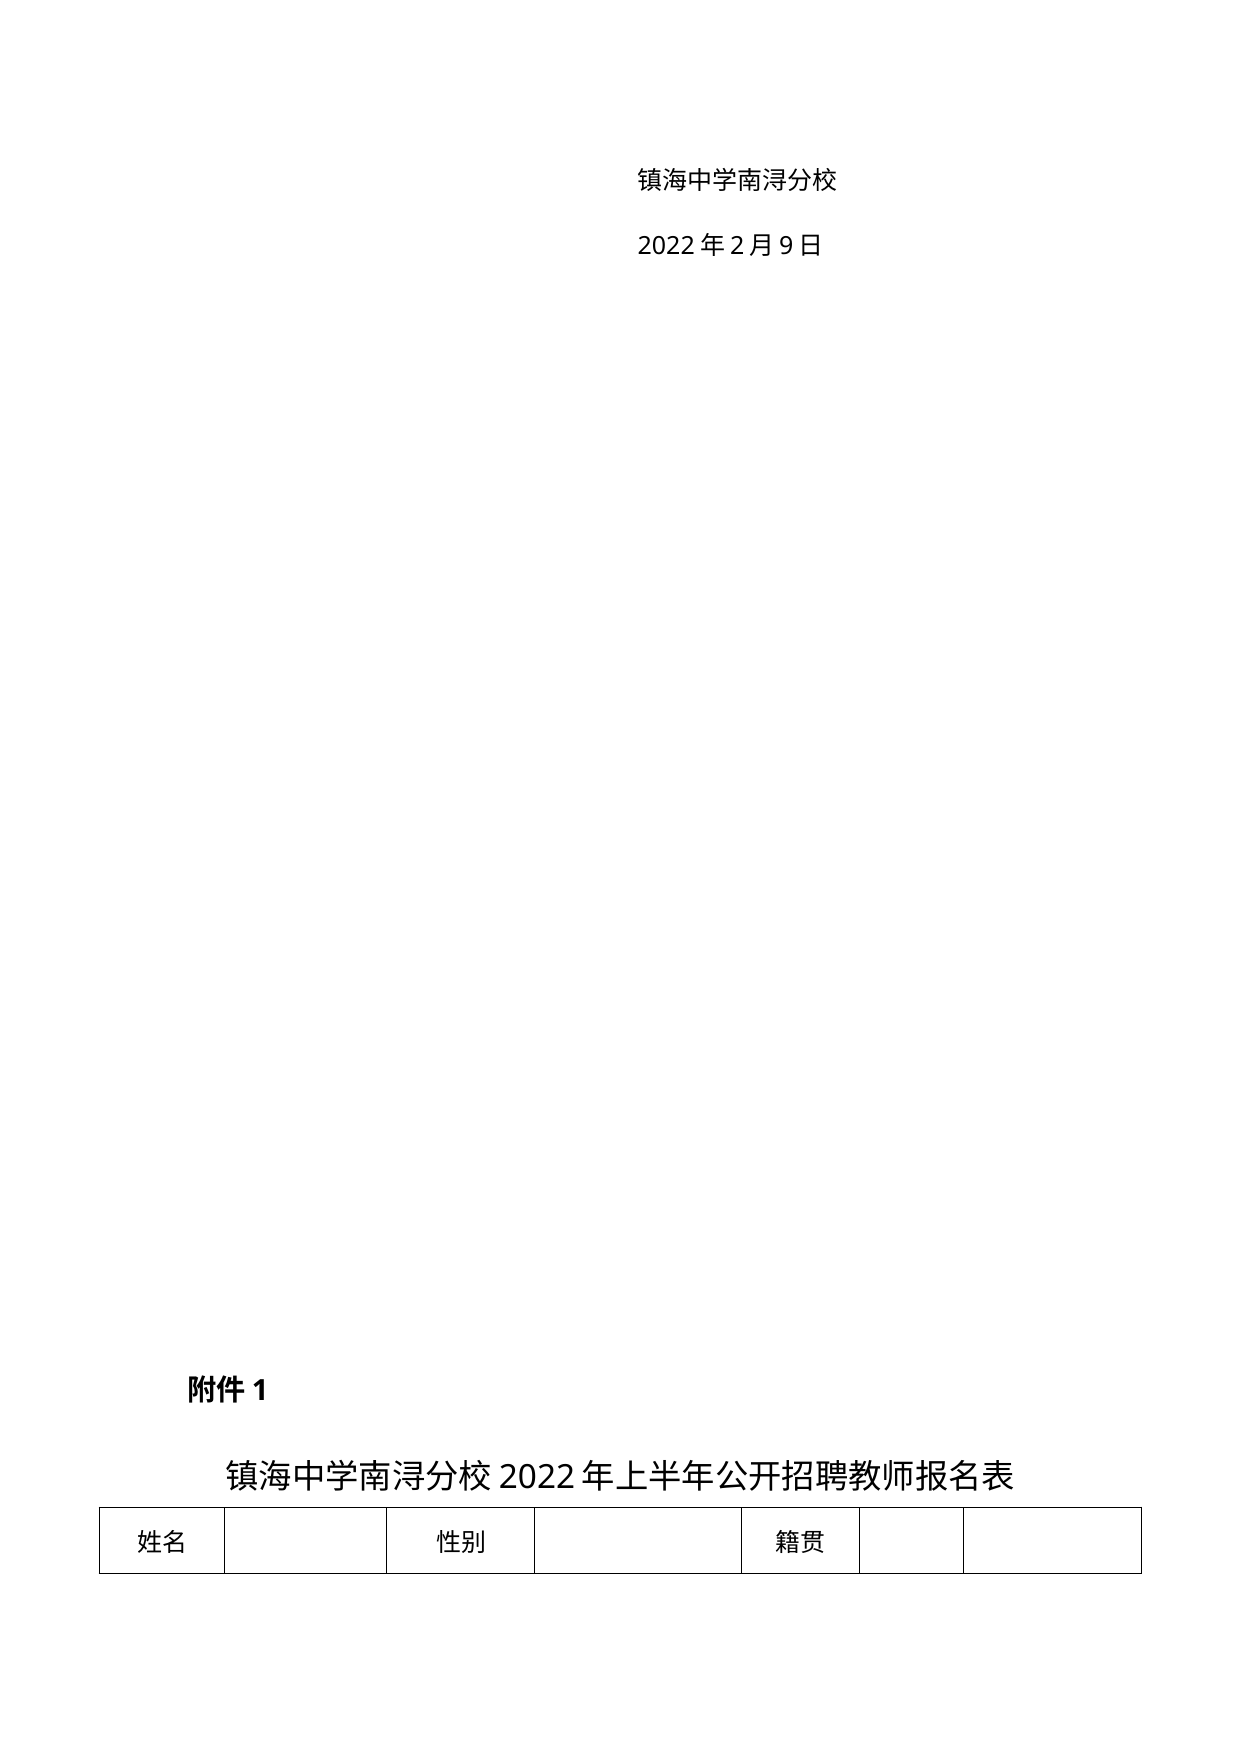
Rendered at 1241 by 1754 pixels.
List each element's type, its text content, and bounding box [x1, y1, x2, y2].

table_header [964, 1508, 1141, 1573]
text 附件1 [187, 1356, 1053, 1421]
table_header [535, 1508, 741, 1573]
table_header 姓名 [100, 1508, 224, 1573]
table_header [225, 1508, 386, 1573]
table_header 籍贯 [742, 1508, 859, 1573]
table_header 性别 [387, 1508, 534, 1573]
text 镇海中学南浔分校2022年上半年公开招聘教师报名表 [187, 1442, 1053, 1507]
text 2022年2月9日 [187, 211, 1053, 276]
text 镇海中学南浔分校 [238, 146, 1053, 211]
table_header [860, 1508, 963, 1573]
